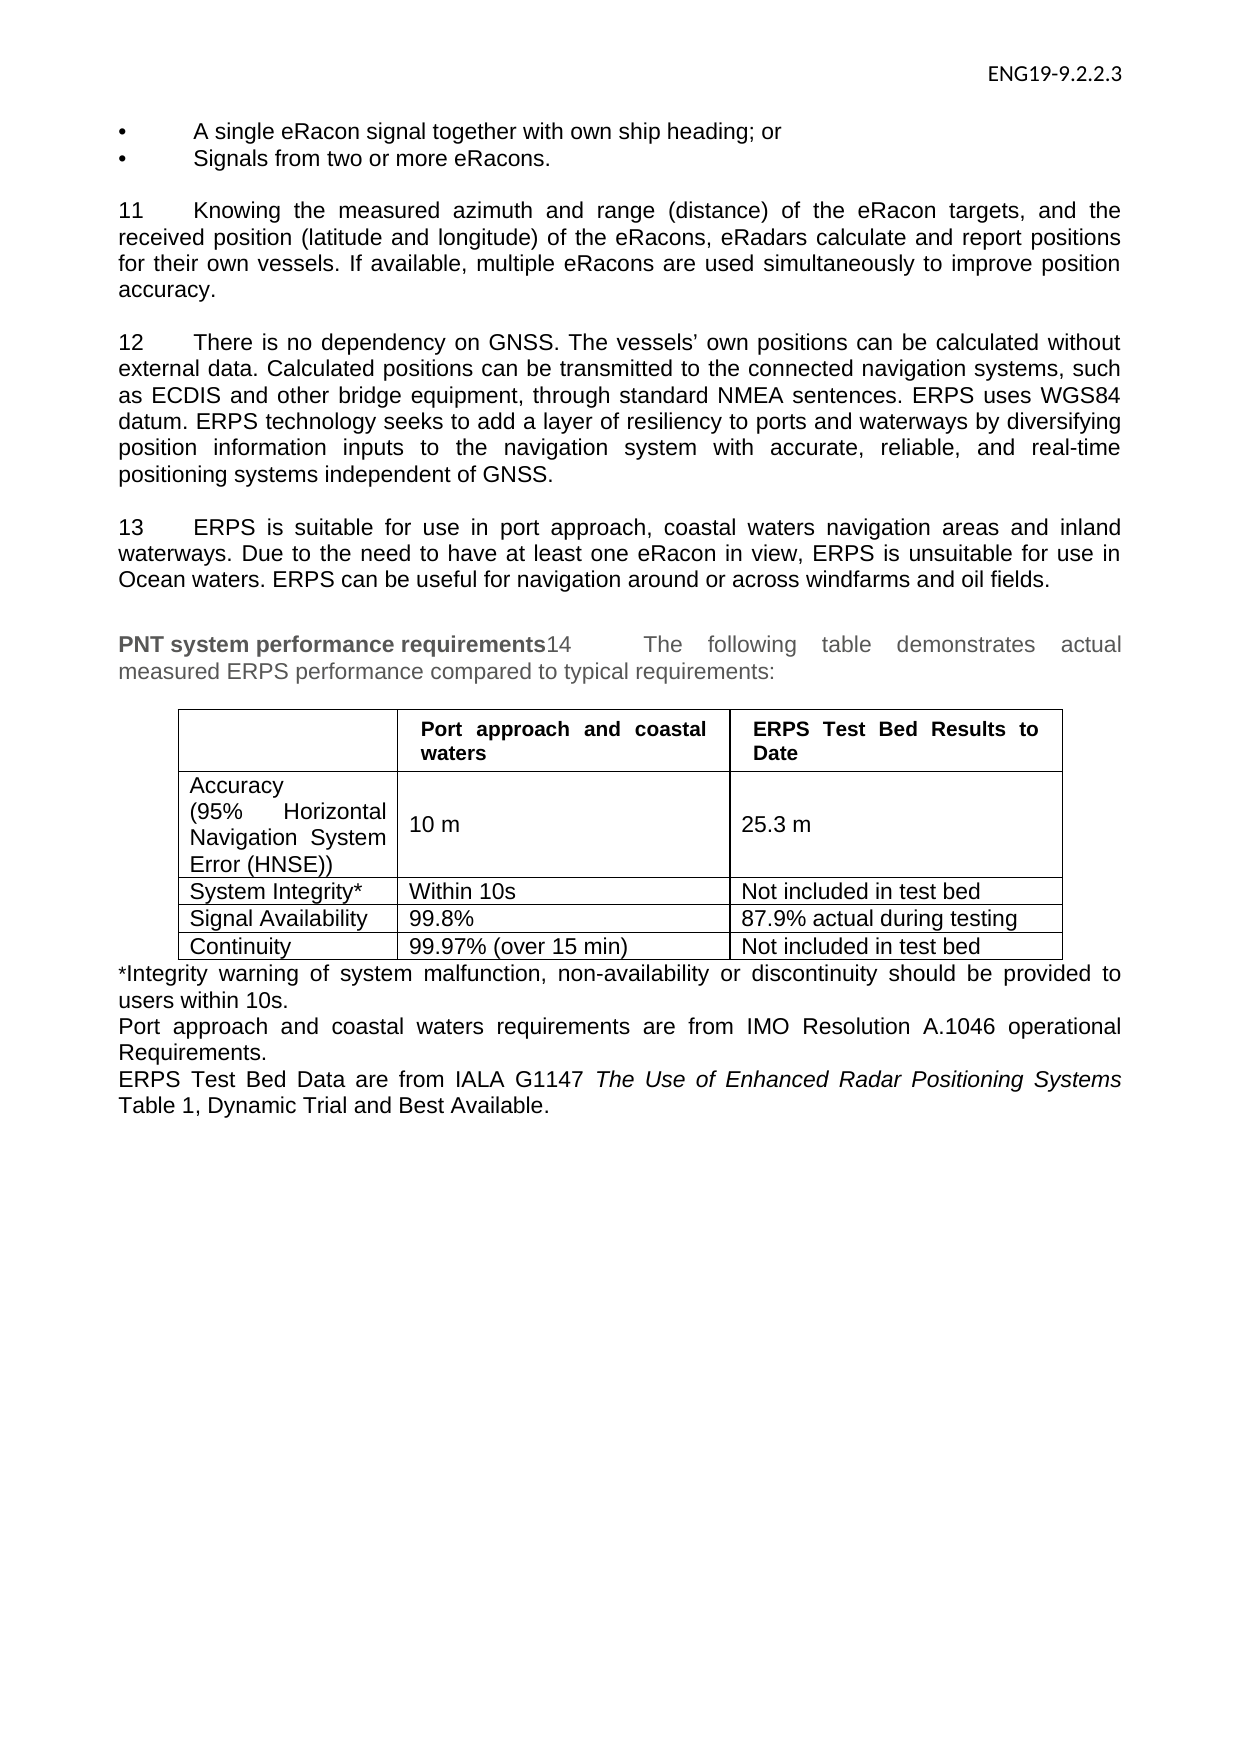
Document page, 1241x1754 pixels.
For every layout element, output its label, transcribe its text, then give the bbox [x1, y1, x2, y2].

table_cell 87.9% actual during testing [731, 905, 1062, 932]
table_header [179, 710, 397, 771]
table_cell Continuity [179, 933, 397, 959]
table_cell Accuracy (95% Horizontal Navigation System Error (HNSE)) [179, 772, 397, 877]
table_cell System Integrity* [179, 878, 397, 904]
table_cell 10 m [398, 772, 729, 877]
text 13 ERPS is suitable for use in port approach, coastal waters navigation areas and inland waterways. Due to the need to have at least one eRacon in view, ERPS is unsuitable for use in Ocean waters. ERPS can be useful for navigation around or across windfarms and oil fields. [118, 513, 1122, 592]
table_cell Not included in test bed [731, 878, 1062, 904]
table_cell 25.3 m [731, 772, 1062, 877]
text ERPS Test Bed Data are from IALA G1147 The Use of Enhanced Radar Positioning Systems Table 1, Dynamic Trial and Best Available. [118, 1066, 1122, 1118]
table_cell 99.97% (over 15 min) [398, 933, 729, 959]
table_header ERPS Test Bed Results to Date [731, 710, 1062, 771]
table_header Port approach and coastal waters [398, 710, 729, 771]
text Port approach and coastal waters requirements are from IMO Resolution A.1046 operational Requirements. [118, 1013, 1122, 1066]
text PNT system performance requirements14 The following table demonstrates actual measured ERPS performance compared to typical requirements: [118, 631, 1122, 684]
table_cell 99.8% [398, 905, 729, 932]
text 11 Knowing the measured azimuth and range (distance) of the eRacon targets, and the received position (latitude and longitude) of the eRacons, eRadars calculate and report positions for their own vessels. If available, multiple eRacons are used simultaneously to improve position accuracy. [118, 197, 1122, 303]
table_cell Signal Availability [179, 905, 397, 932]
text *Integrity warning of system malfunction, non-availability or discontinuity should be provided to users within 10s. [118, 960, 1122, 1013]
text • Signals from two or more eRacons. [118, 144, 1122, 171]
table_cell Within 10s [398, 878, 729, 904]
text 12 There is no dependency on GNSS. The vessels’ own positions can be calculated without external data. Calculated positions can be transmitted to the connected navigation systems, such as ECDIS and other bridge equipment, through standard NMEA sentences. ERPS uses WGS84 datum. ERPS technology seeks to add a layer of resiliency to ports and waterways by diversifying position information inputs to the navigation system with accurate, reliable, and real-time positioning systems independent of GNSS. [118, 329, 1122, 487]
text • A single eRacon signal together with own ship heading; or [118, 118, 1122, 144]
table_cell Not included in test bed [731, 933, 1062, 959]
